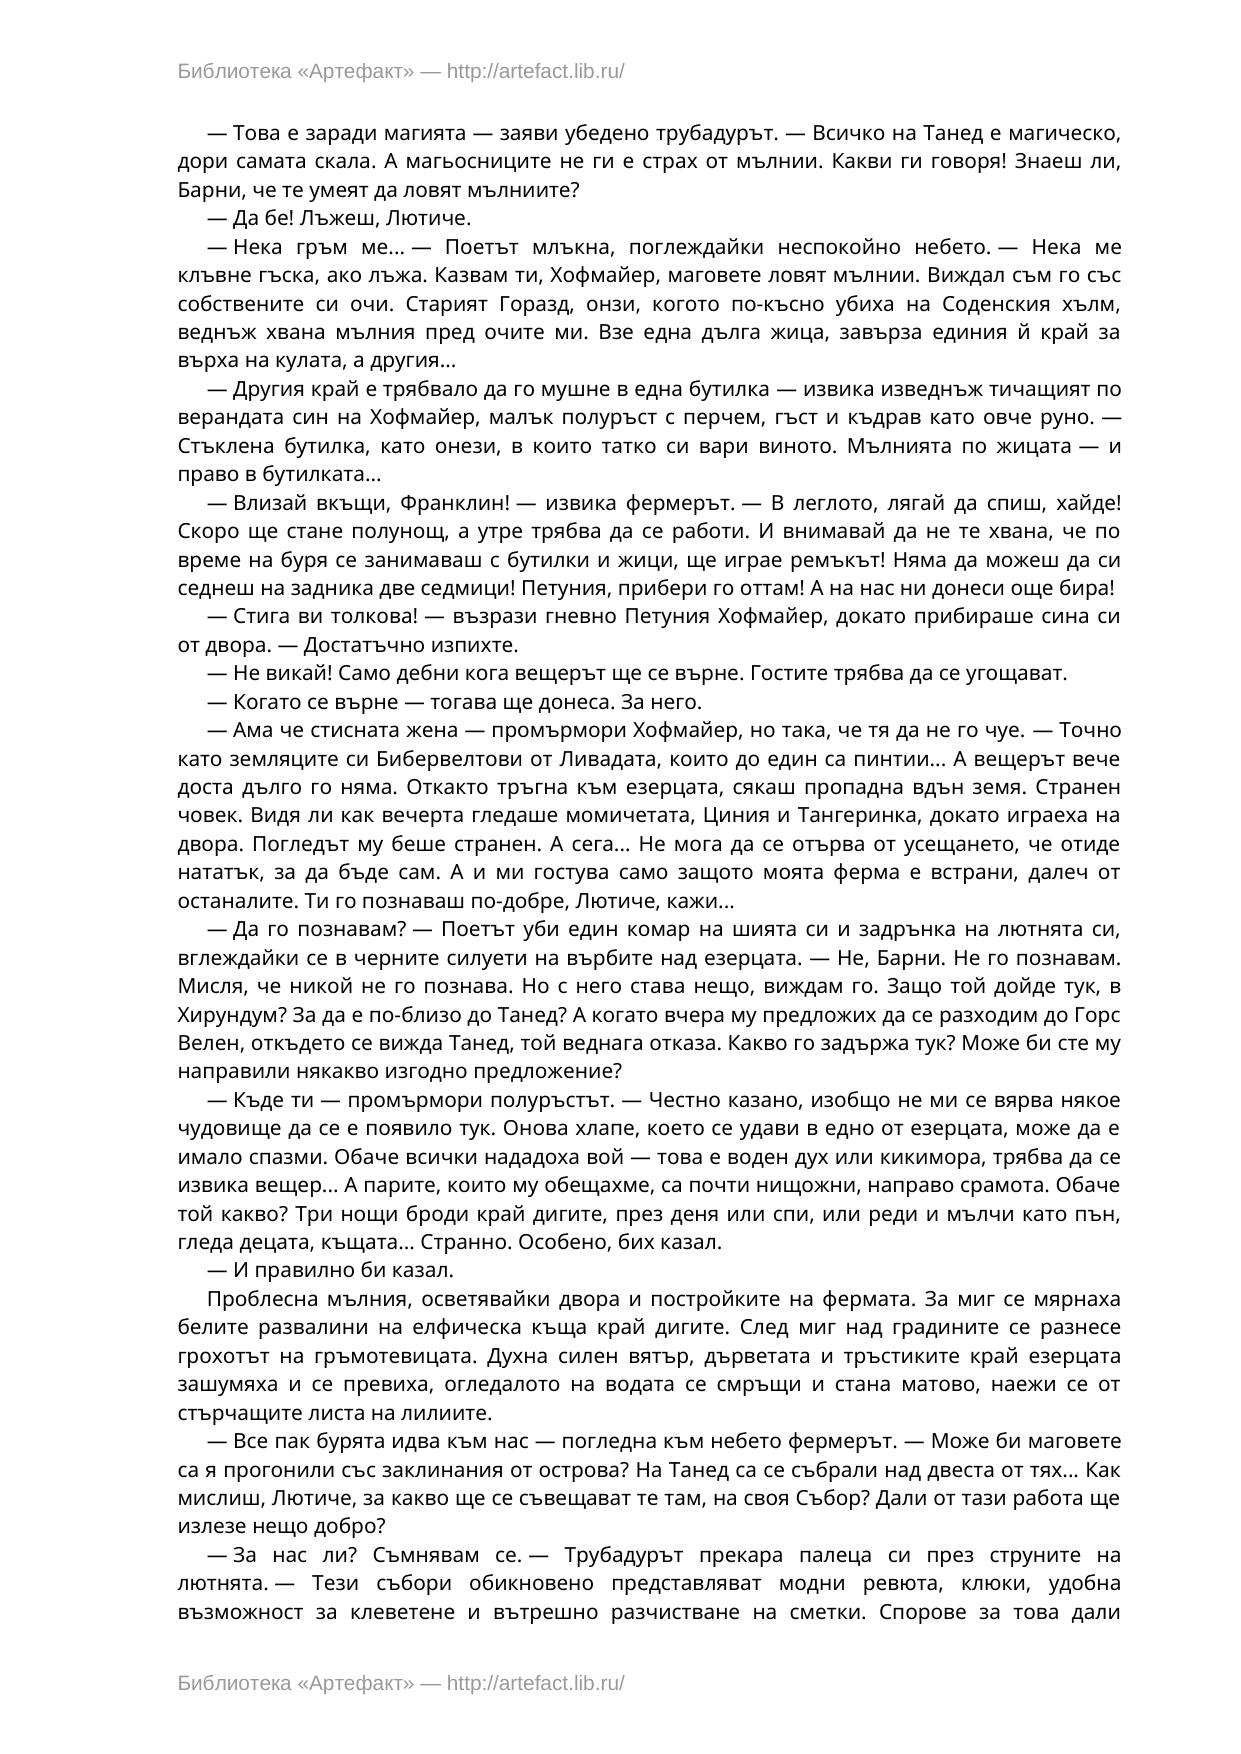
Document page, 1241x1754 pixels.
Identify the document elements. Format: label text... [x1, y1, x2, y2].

text Проблесна мълния, осветявайки двора и постройките на фермата. За миг се мярнаха белите развалини на елфическа къща край дигите. След миг над градините се разнесе грохотът на гръмотевицата. Духна силен вятър, дърветата и тръстиките край езерцата зашумяха и се превиха, огледалото на водата се смръщи и стана матово, наежи се от стърчащите листа на лилиите. [177, 1284, 1122, 1426]
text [177, 1540, 1122, 1625]
text — Все пак бурята идва към нас — погледна към небето фермерът. — Може би маговете са я прогонили със заклинания от острова? На Танед са се събрали над двеста от тях... Как мислиш, Лютиче, за какво ще се съвещават те там, на своя Събор? Дали от тази работа ще излезе нещо добро? [177, 1426, 1122, 1540]
text — Когато се върне — тогава ще донеса. За него. [177, 687, 1122, 715]
text — Да го познавам? — Поетът уби един комар на шията си и задрънка на лютнята си, вглеждайки се в черните силуети на върбите над езерцата. — Не, Барни. Не го познавам. Мисля, че никой не го познава. Но с него става нещо, виждам го. Защо той дойде тук, в Хирундум? За да е по-близо до Танед? А когато вчера му предложих да се разходим до Горс Велен, откъдето се вижда Танед, той веднага отказа. Какво го задържа тук? Може би сте му направили някакво изгодно предложение? [177, 914, 1122, 1085]
text — Стига ви толкова! — възрази гневно Петуния Хофмайер, докато прибираше сина си от двора. — Достатъчно изпихте. [177, 602, 1122, 658]
text — И правилно би казал. [177, 1256, 1122, 1284]
text — Нека гръм ме... — Поетът млъкна, поглеждайки неспокойно небето. — Нека ме клъвне гъска, ако лъжа. Казвам ти, Хофмайер, маговете ловят мълнии. Виждал съм го със собствените си очи. Старият Горазд, онзи, когото по-късно убиха на Соденския хълм, веднъж хвана мълния пред очите ми. Взе една дълга жица, завърза единия й край за върха на кулата, а другия... [177, 232, 1122, 374]
text — Къде ти — промърмори полуръстът. — Честно казано, изобщо не ми се вярва някое чудовище да се е появило тук. Онова хлапе, което се удави в едно от езерцата, може да е имало спазми. Обаче всички нададоха вой — това е воден дух или кикимора, трябва да се извика вещер... А парите, които му обещахме, са почти нищожни, направо срамота. Обаче той какво? Три нощи броди край дигите, през деня или спи, или реди и мълчи като пън, гледа децата, къщата... Странно. Особено, бих казал. [177, 1085, 1122, 1256]
text — Ама че стисната жена — промърмори Хофмайер, но така, че тя да не го чуе. — Точно като земляците си Бибервелтови от Ливадата, които до един са пинтии... А вещерът вече доста дълго го няма. Откакто тръгна към езерцата, сякаш пропадна вдън земя. Странен човек. Видя ли как вечерта гледаше момичетата, Циния и Тангеринка, докато играеха на двора. Погледът му беше странен. А сега... Не мога да се отърва от усещането, че отиде нататък, за да бъде сам. А и ми гостува само защото моята ферма е встрани, далеч от останалите. Ти го познаваш по-добре, Лютиче, кажи... [177, 715, 1122, 914]
text — Не викай! Само дебни кога вещерът ще се върне. Гостите трябва да се угощават. [177, 658, 1122, 687]
text — Влизай вкъщи, Франклин! — извика фермерът. — В леглото, лягай да спиш, хайде! Скоро ще стане полунощ, а утре трябва да се работи. И внимавай да не те хвана, че по време на буря се занимаваш с бутилки и жици, ще играе ремъкът! Няма да можеш да си седнеш на задника две седмици! Петуния, прибери го оттам! А на нас ни донеси още бира! [177, 488, 1122, 602]
text — Това е заради магията — заяви убедено трубадурът. — Всичко на Танед е магическо, дори самата скала. А магьосниците не ги е страх от мълнии. Какви ги говоря! Знаеш ли, Барни, че те умеят да ловят мълниите? [177, 118, 1122, 203]
text — Да бе! Лъжеш, Лютиче. [177, 203, 1122, 232]
text — Другия край е трябвало да го мушне в една бутилка — извика изведнъж тичащият по верандата син на Хофмайер, малък полуръст с перчем, гъст и къдрав като овче руно. — Стъклена бутилка, като онези, в които татко си вари виното. Мълнията по жицата — и право в бутилката... [177, 374, 1122, 488]
